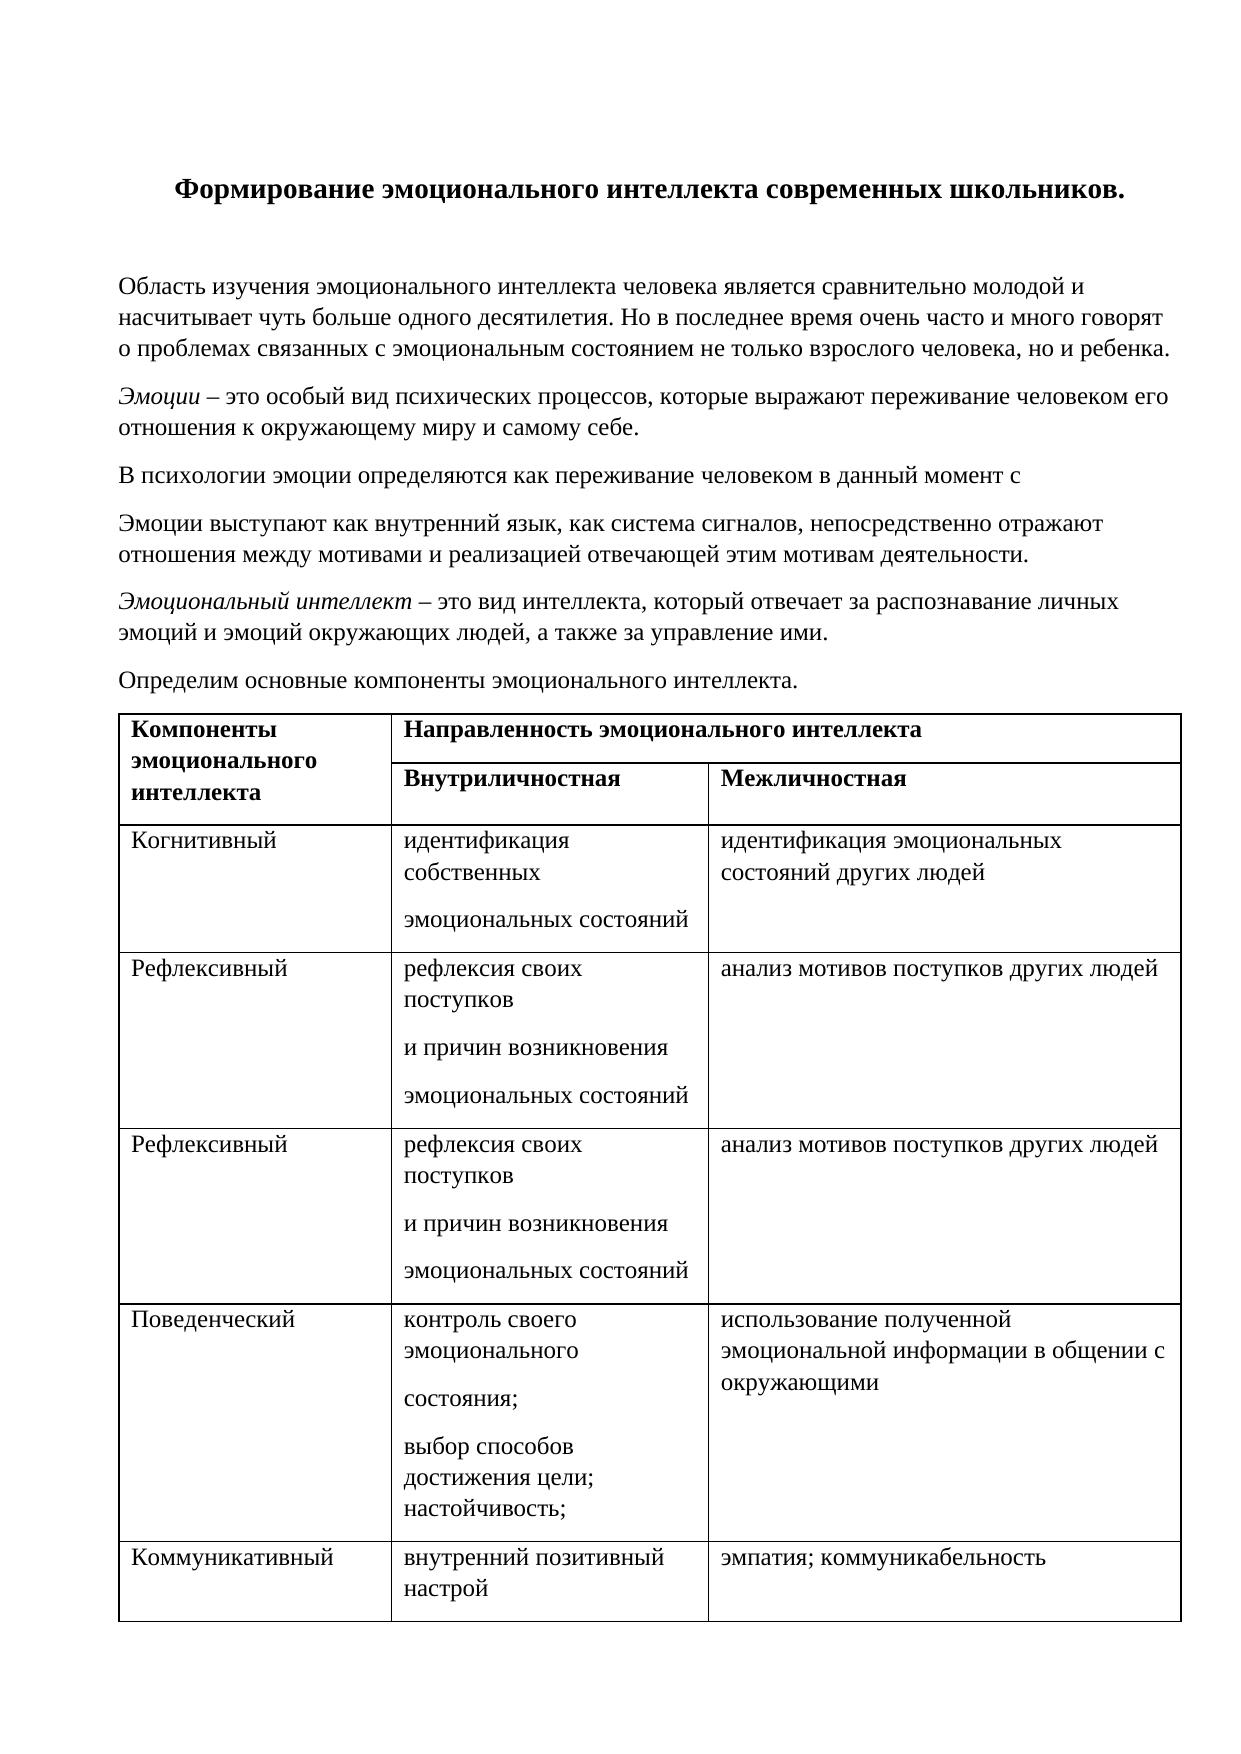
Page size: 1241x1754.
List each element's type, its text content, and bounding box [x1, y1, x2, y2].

table_cell Межличностная [709, 764, 1180, 824]
text Эмоции – это особый вид психических процессов, которые выражают переживание человеком его отношения к окружающему миру и самому себе. [118, 381, 1181, 441]
table_cell Поведенческий [120, 1305, 391, 1541]
table_cell контроль своего эмоционального состояния; выбор способов достижения цели; настойчивость; [392, 1305, 708, 1541]
table_cell Когнитивный [120, 826, 391, 952]
text Определим основные компоненты эмоционального интеллекта. [118, 665, 1181, 694]
table_cell идентификация собственных эмоциональных состояний [392, 826, 708, 952]
table_cell внутренний позитивный настрой [392, 1542, 708, 1621]
text Эмоции выступают как внутренний язык, как система сигналов, непосредственно отражают отношения между мотивами и реализацией отвечающей этим мотивам деятельности. [118, 508, 1181, 567]
text Формирование эмоционального интеллекта современных школьников. [118, 171, 1181, 204]
text Область изучения эмоционального интеллекта человека является сравнительно молодой и насчитывает чуть больше одного десятилетия. Но в последнее время очень часто и много говорят о проблемах связанных с эмоциональным состоянием не только взрослого человека, но и ребенка. [118, 271, 1181, 362]
table_cell идентификация эмоциональных состояний других людей [709, 826, 1180, 952]
table_header Компоненты эмоционального интеллекта [120, 715, 391, 824]
table_cell рефлексия своих поступков и причин возникновения эмоциональных состояний [392, 1129, 708, 1303]
text В психологии эмоции определяются как переживание человеком в данный момент с [118, 460, 1181, 489]
table_cell Внутриличностная [392, 764, 708, 824]
table_cell эмпатия; коммуникабельность [709, 1542, 1180, 1621]
text Эмоциональный интеллект – это вид интеллекта, который отвечает за распознавание личных эмоций и эмоций окружающих людей, а также за управление ими. [118, 586, 1181, 646]
table_cell анализ мотивов поступков других людей [709, 953, 1180, 1127]
table_cell Рефлексивный [120, 1129, 391, 1303]
table_cell анализ мотивов поступков других людей [709, 1129, 1180, 1303]
table_cell рефлексия своих поступков и причин возникновения эмоциональных состояний [392, 953, 708, 1127]
table_cell Рефлексивный [120, 953, 391, 1127]
table_cell использование полученной эмоциональной информации в общении с окружающими [709, 1305, 1180, 1541]
table_cell Коммуникативный [120, 1542, 391, 1621]
table_header Направленность эмоционального интеллекта [392, 715, 1180, 762]
